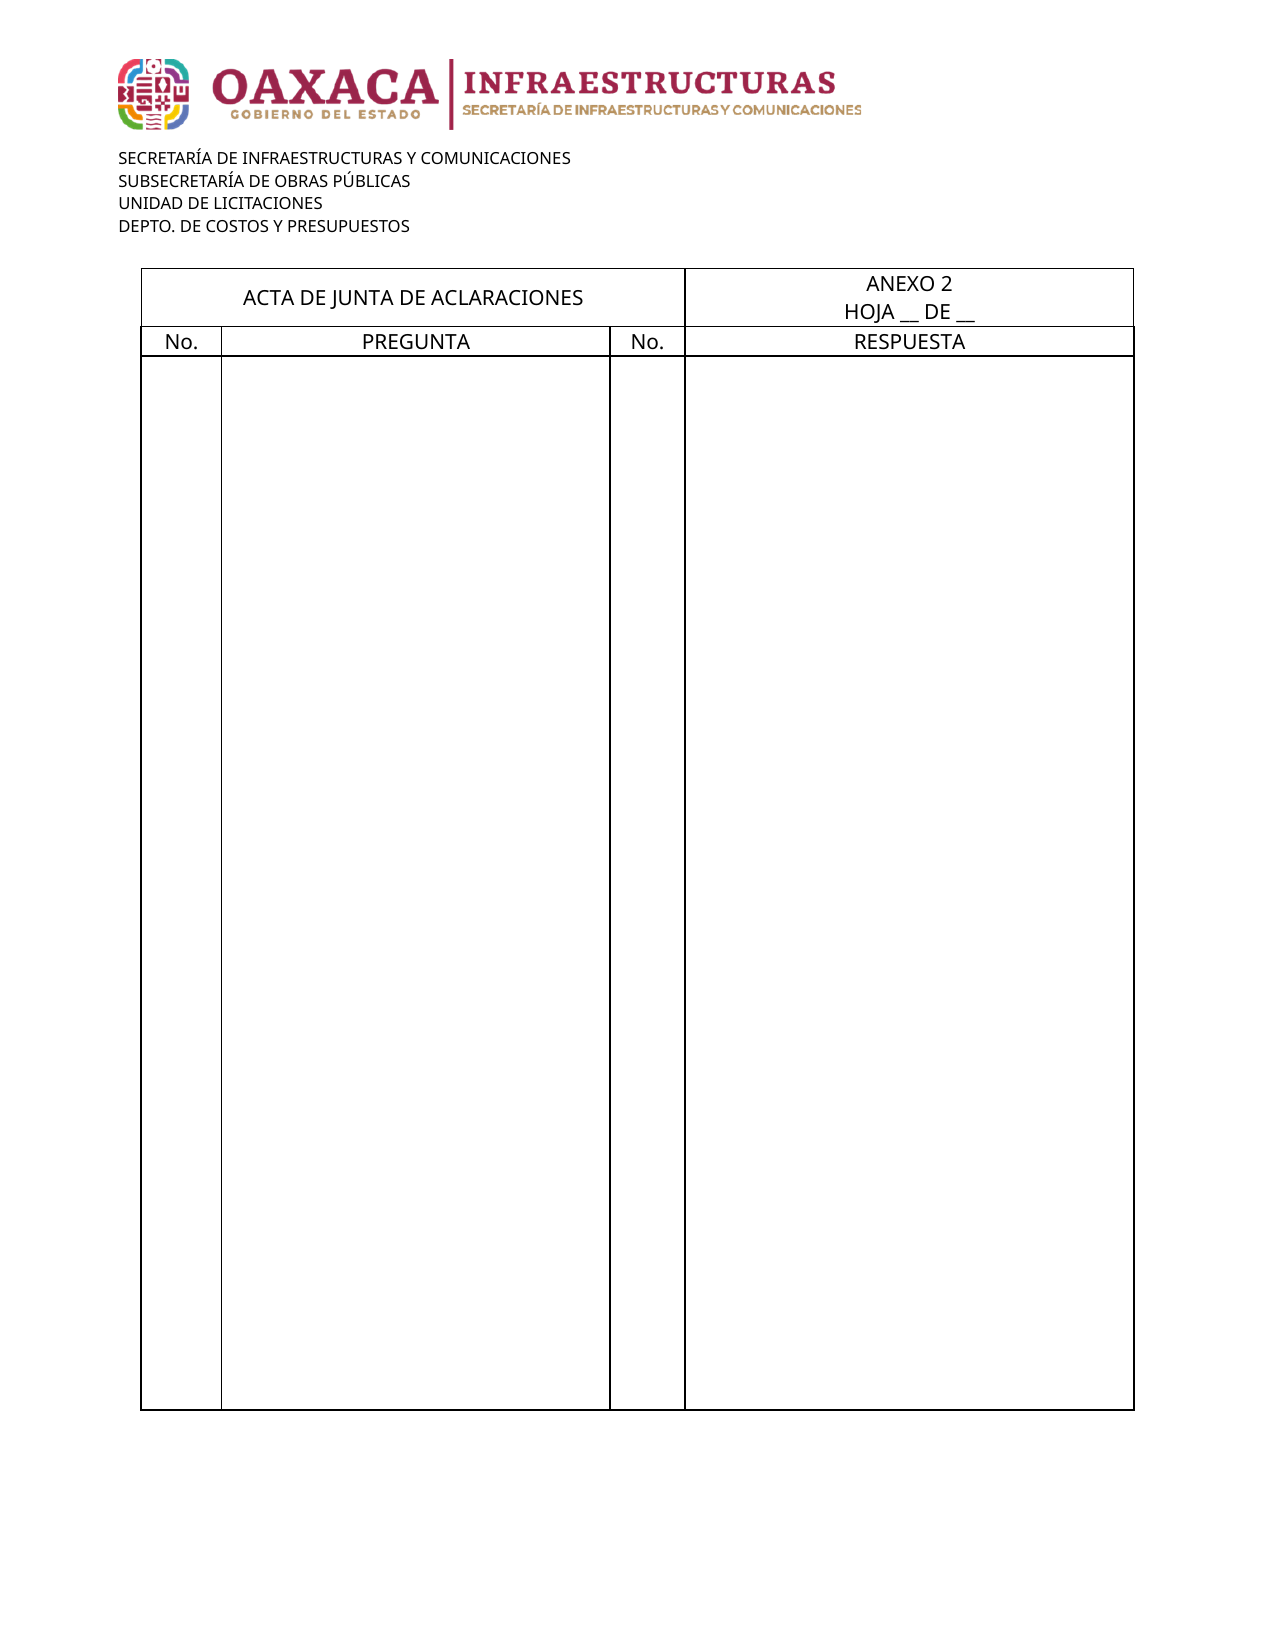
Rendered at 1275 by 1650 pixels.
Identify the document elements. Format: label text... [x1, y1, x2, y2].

table_cell [611, 357, 684, 1409]
table_cell [686, 357, 1133, 1409]
table_header ANEXO 2 HOJA __ DE __ [686, 269, 1133, 326]
table_cell No. [142, 327, 221, 355]
table_cell No. [611, 327, 684, 355]
table_cell RESPUESTA [686, 327, 1133, 355]
table_cell PREGUNTA [222, 327, 609, 355]
table_cell [222, 357, 609, 1409]
table_cell [142, 357, 221, 1409]
table_header ACTA DE JUNTA DE ACLARACIONES [142, 269, 684, 326]
picture [118, 59, 862, 130]
